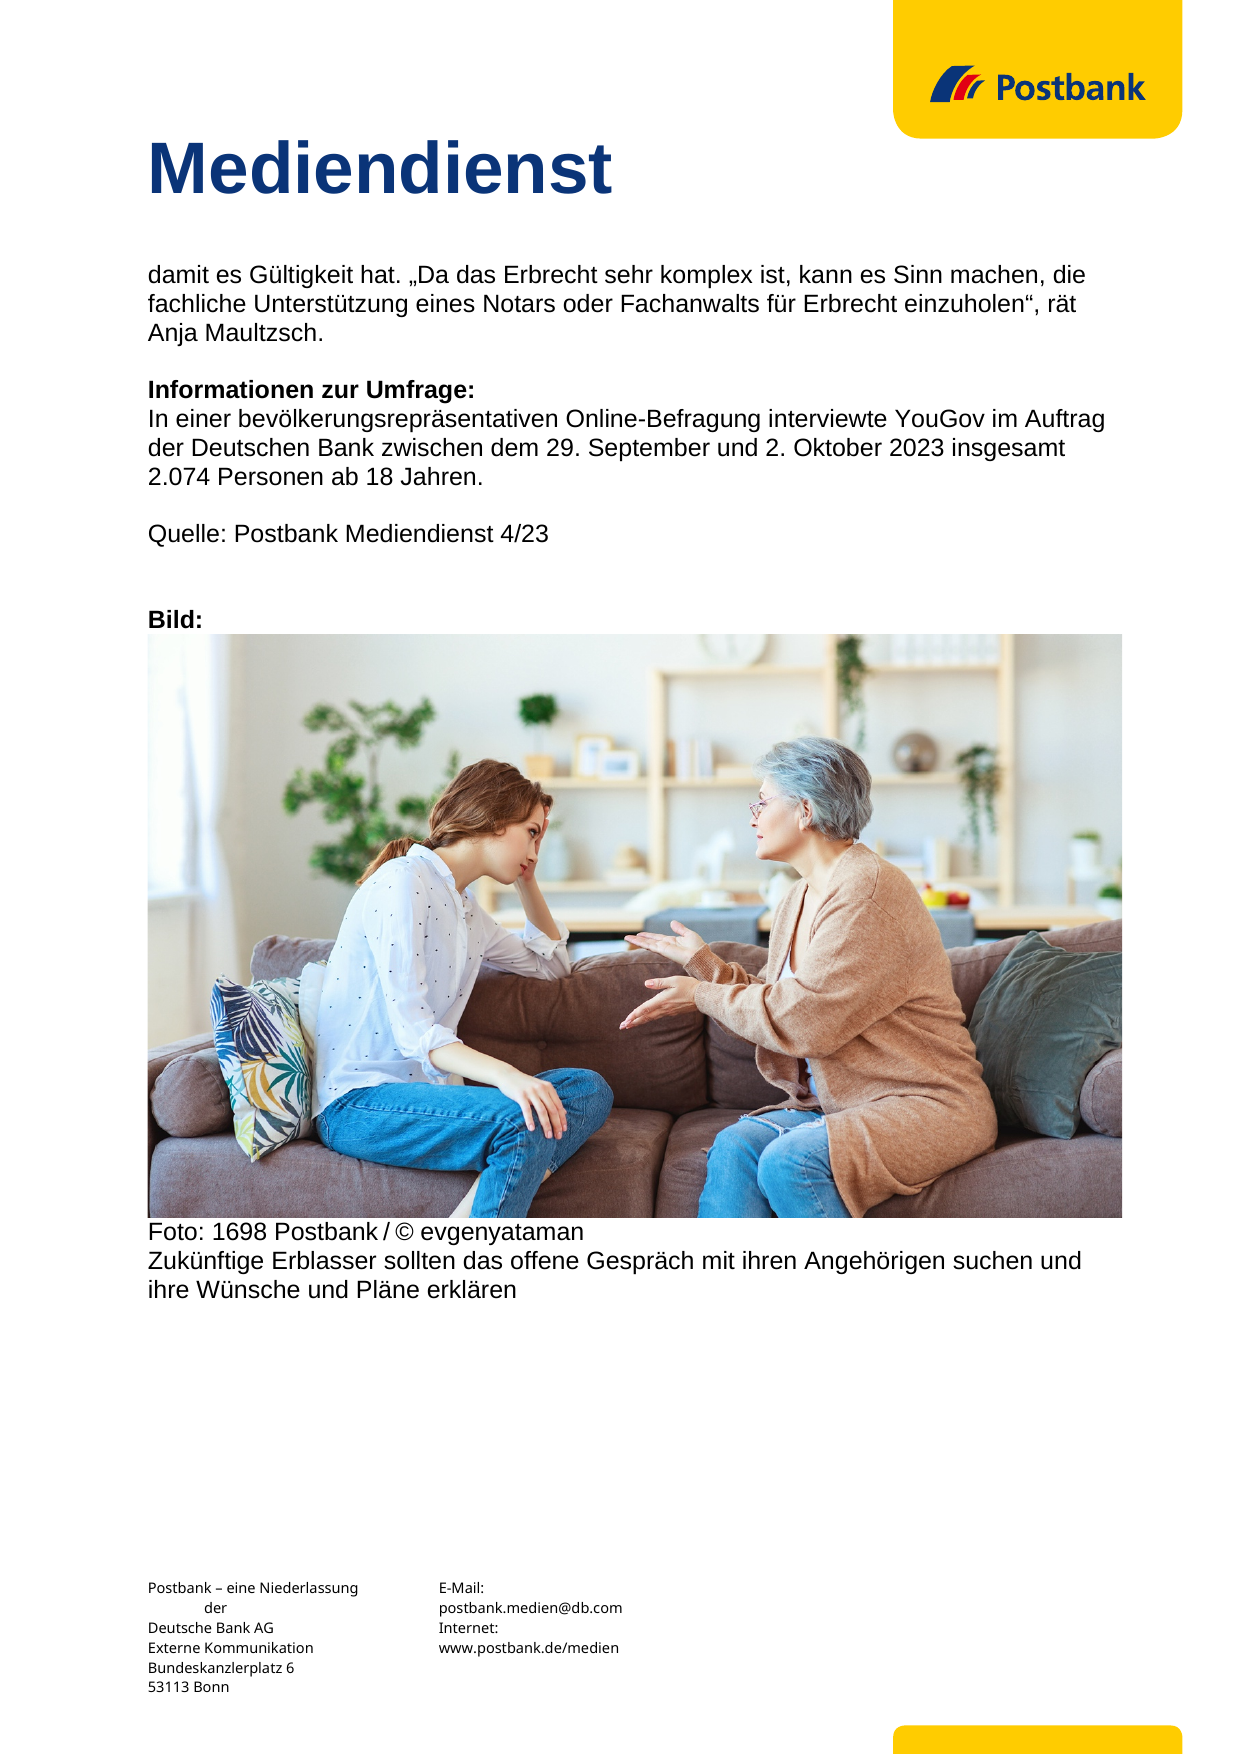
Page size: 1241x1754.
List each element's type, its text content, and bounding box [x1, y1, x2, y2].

text In einer bevölkerungsrepräsentativen Online-Befragung interviewte YouGov im Auftrag der Deutschen Bank zwischen dem 29. September und 2. Oktober 2023 insgesamt 2.074 Personen ab 18 Jahren. [148, 404, 1122, 490]
picture [147, 634, 1123, 1218]
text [148, 260, 1122, 347]
text Quelle: Postbank Mediendienst 4/23 [148, 519, 1122, 548]
text Informationen zur Umfrage: [148, 375, 1122, 404]
text Bild: [148, 605, 1122, 634]
text Zukünftige Erblasser sollten das offene Gespräch mit ihren Angehörigen suchen und ihre Wünsche und Pläne erklären [148, 1246, 1122, 1303]
text Foto: 1698 Postbank / © evgenyataman [148, 1218, 1122, 1246]
